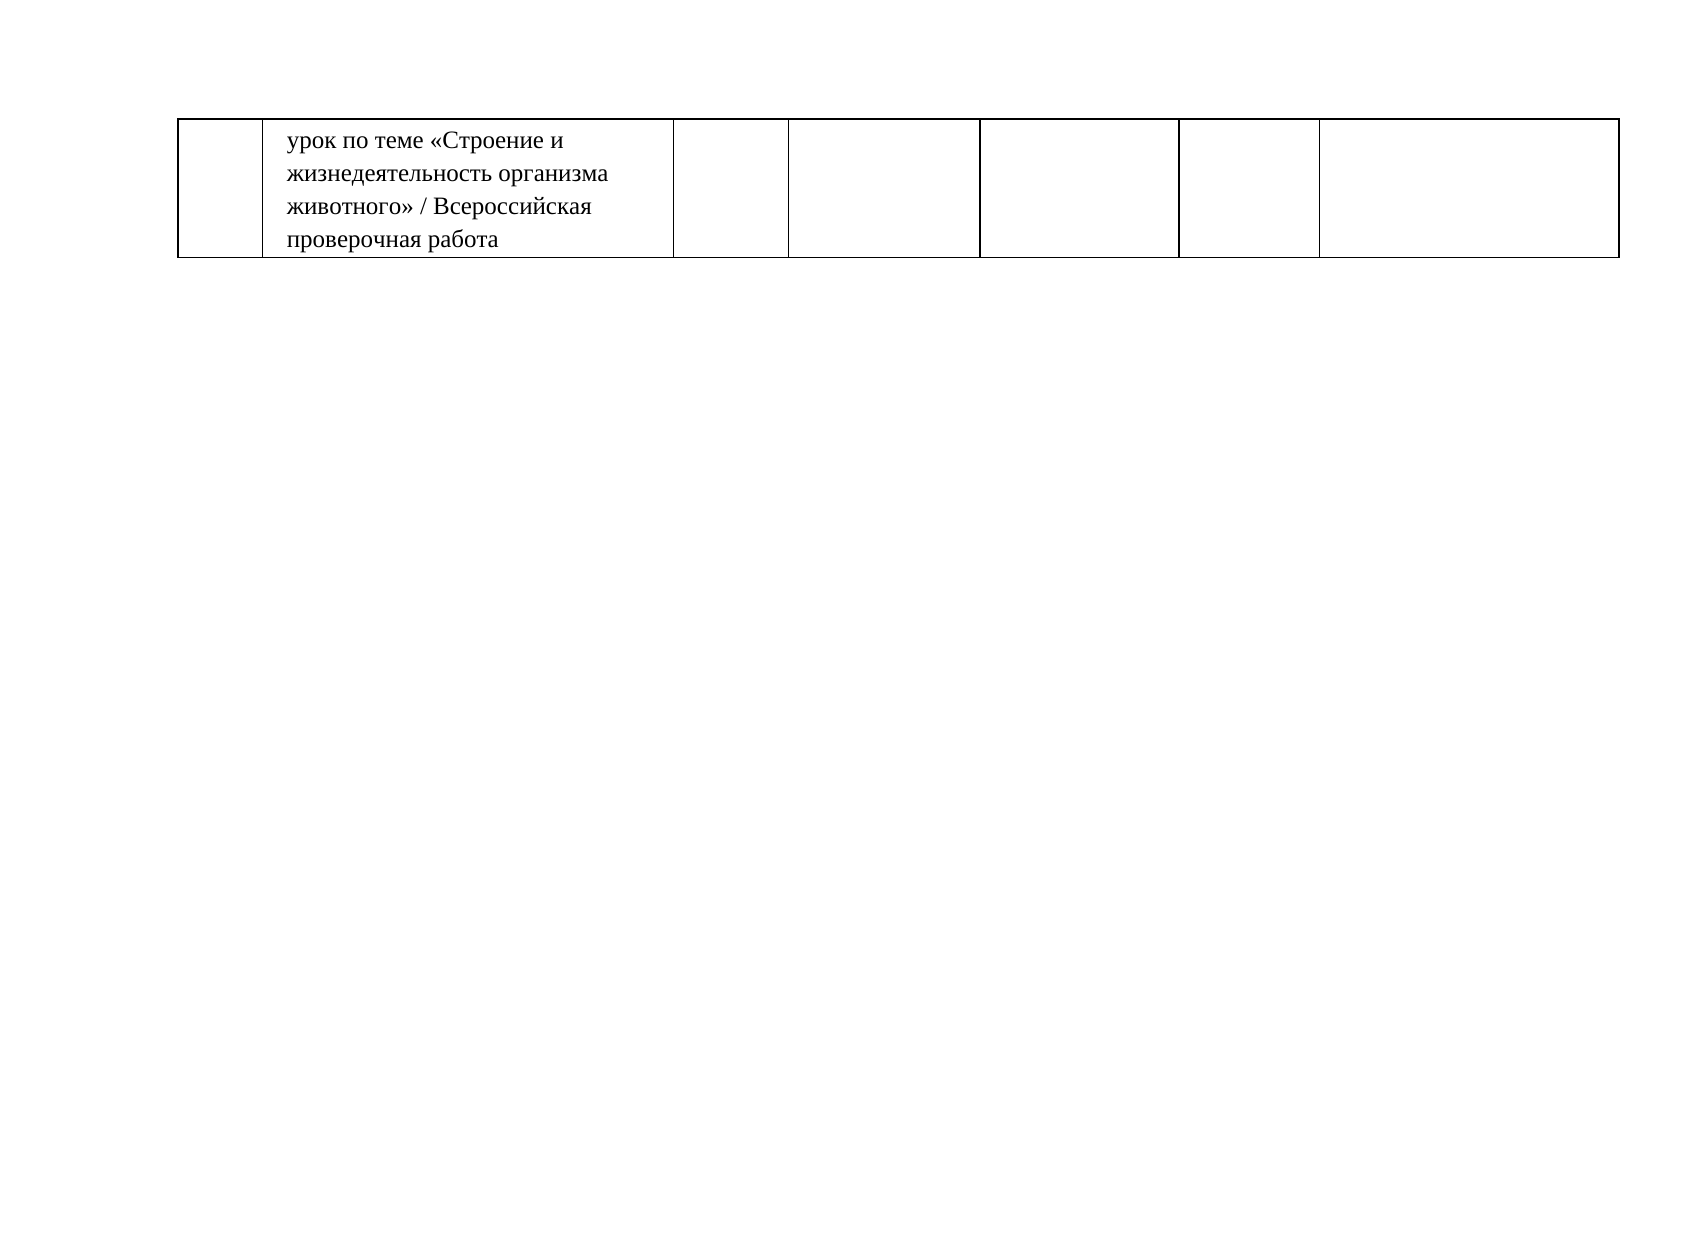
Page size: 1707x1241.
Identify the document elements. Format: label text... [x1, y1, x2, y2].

table_cell 1 [674, 120, 788, 257]
table_cell [981, 120, 1178, 257]
table_cell [1180, 120, 1319, 257]
table_cell [1320, 120, 1618, 257]
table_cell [263, 120, 673, 257]
table_cell 1 [789, 120, 979, 257]
table_cell 57 [179, 120, 262, 257]
